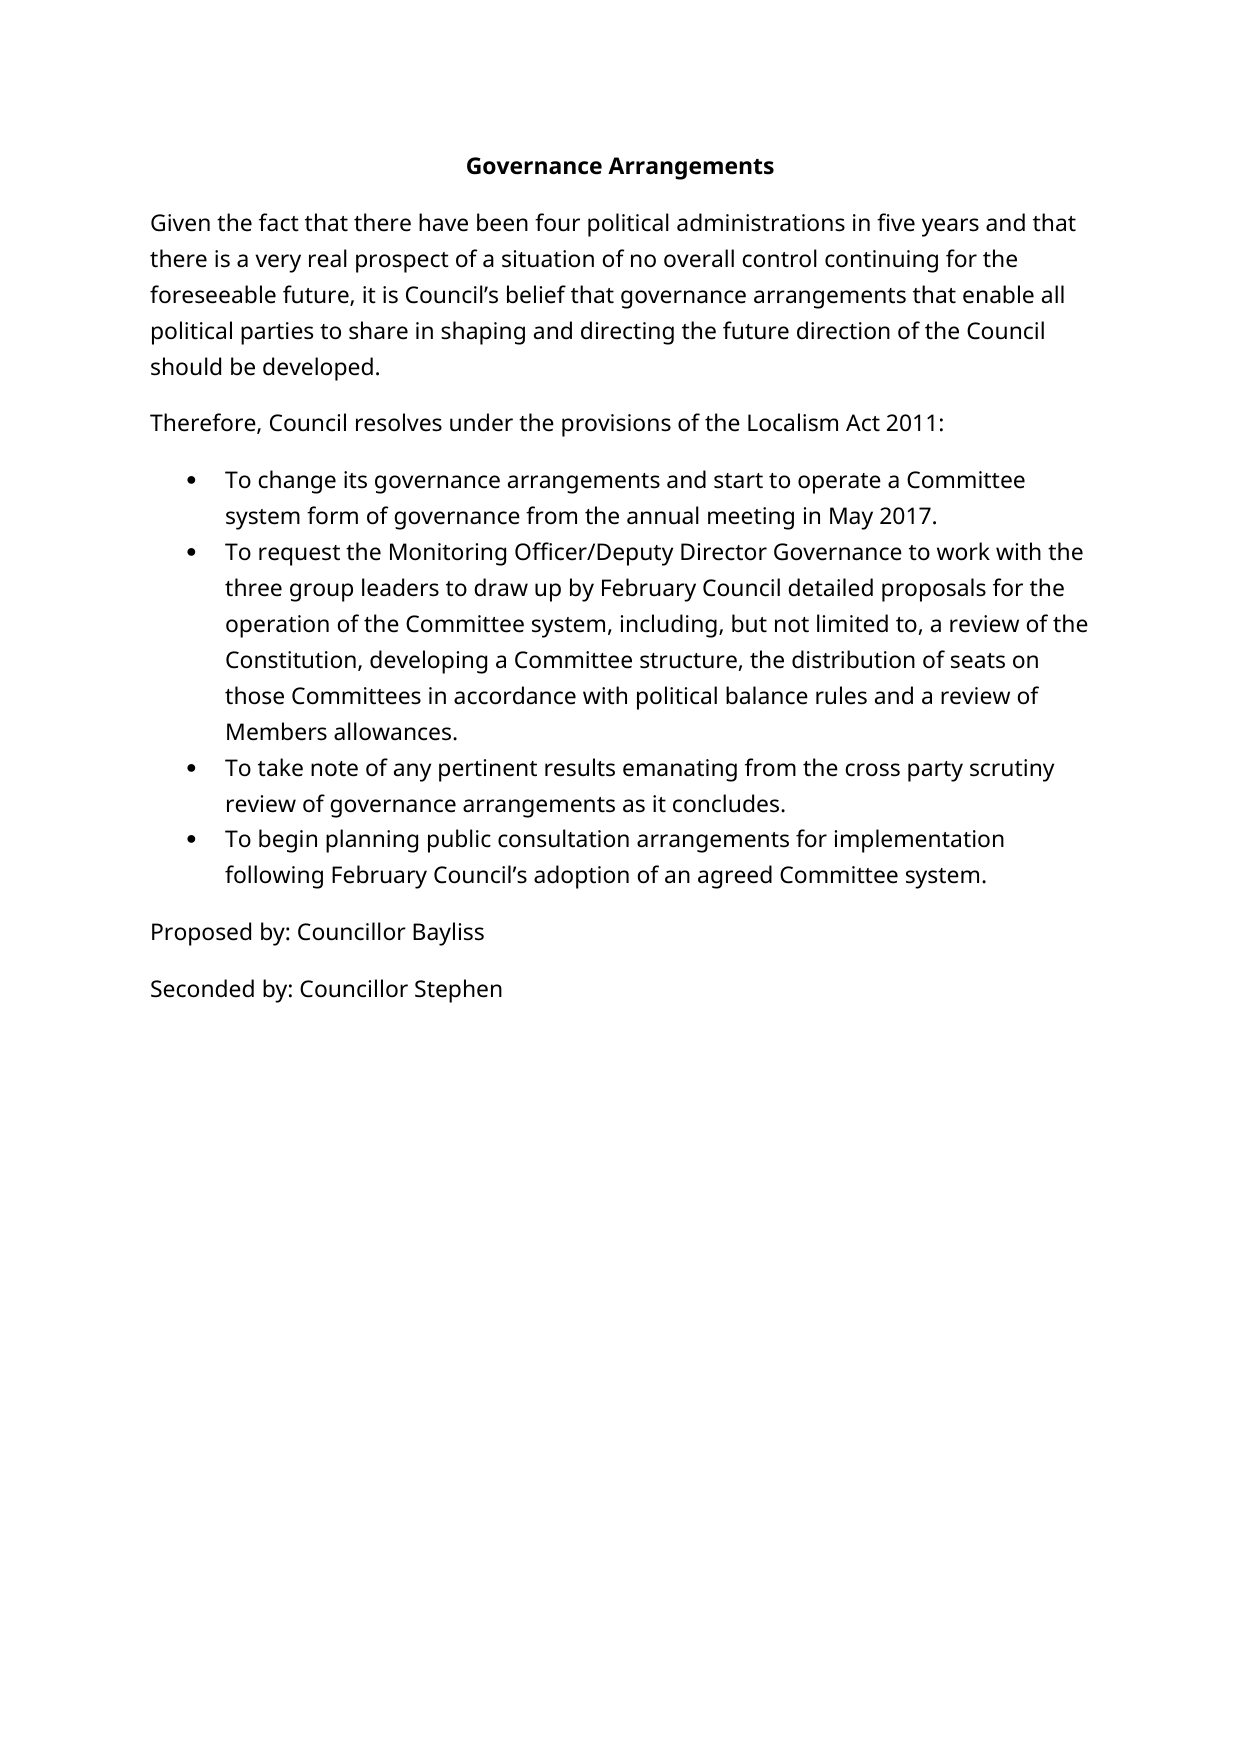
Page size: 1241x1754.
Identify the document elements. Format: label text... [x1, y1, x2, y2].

text Seconded by: Councillor Stephen [150, 973, 1090, 1004]
text Therefore, Council resolves under the provisions of the Localism Act 2011: [150, 407, 1090, 438]
text Proposed by: Councillor Bayliss [150, 916, 1090, 947]
text Governance Arrangements [150, 150, 1090, 181]
list To take note of any pertinent results emanating from the cross party scrutiny review of governance arrangements as it concludes. [187, 752, 1090, 819]
list To change its governance arrangements and start to operate a Committee system form of governance from the annual meeting in May 2017. [187, 464, 1090, 531]
list To request the Monitoring Officer/Deputy Director Governance to work with the three group leaders to draw up by February Council detailed proposals for the operation of the Committee system, including, but not limited to, a review of the Constitution, developing a Committee structure, the distribution of seats on those Committees in accordance with political balance rules and a review of Members allowances. [187, 536, 1090, 747]
list To begin planning public consultation arrangements for implementation following February Council’s adoption of an agreed Committee system. [187, 823, 1090, 891]
text Given the fact that there have been four political administrations in five years and that there is a very real prospect of a situation of no overall control continuing for the foreseeable future, it is Council’s belief that governance arrangements that enable all political parties to share in shaping and directing the future direction of the Council should be developed. [150, 207, 1090, 382]
